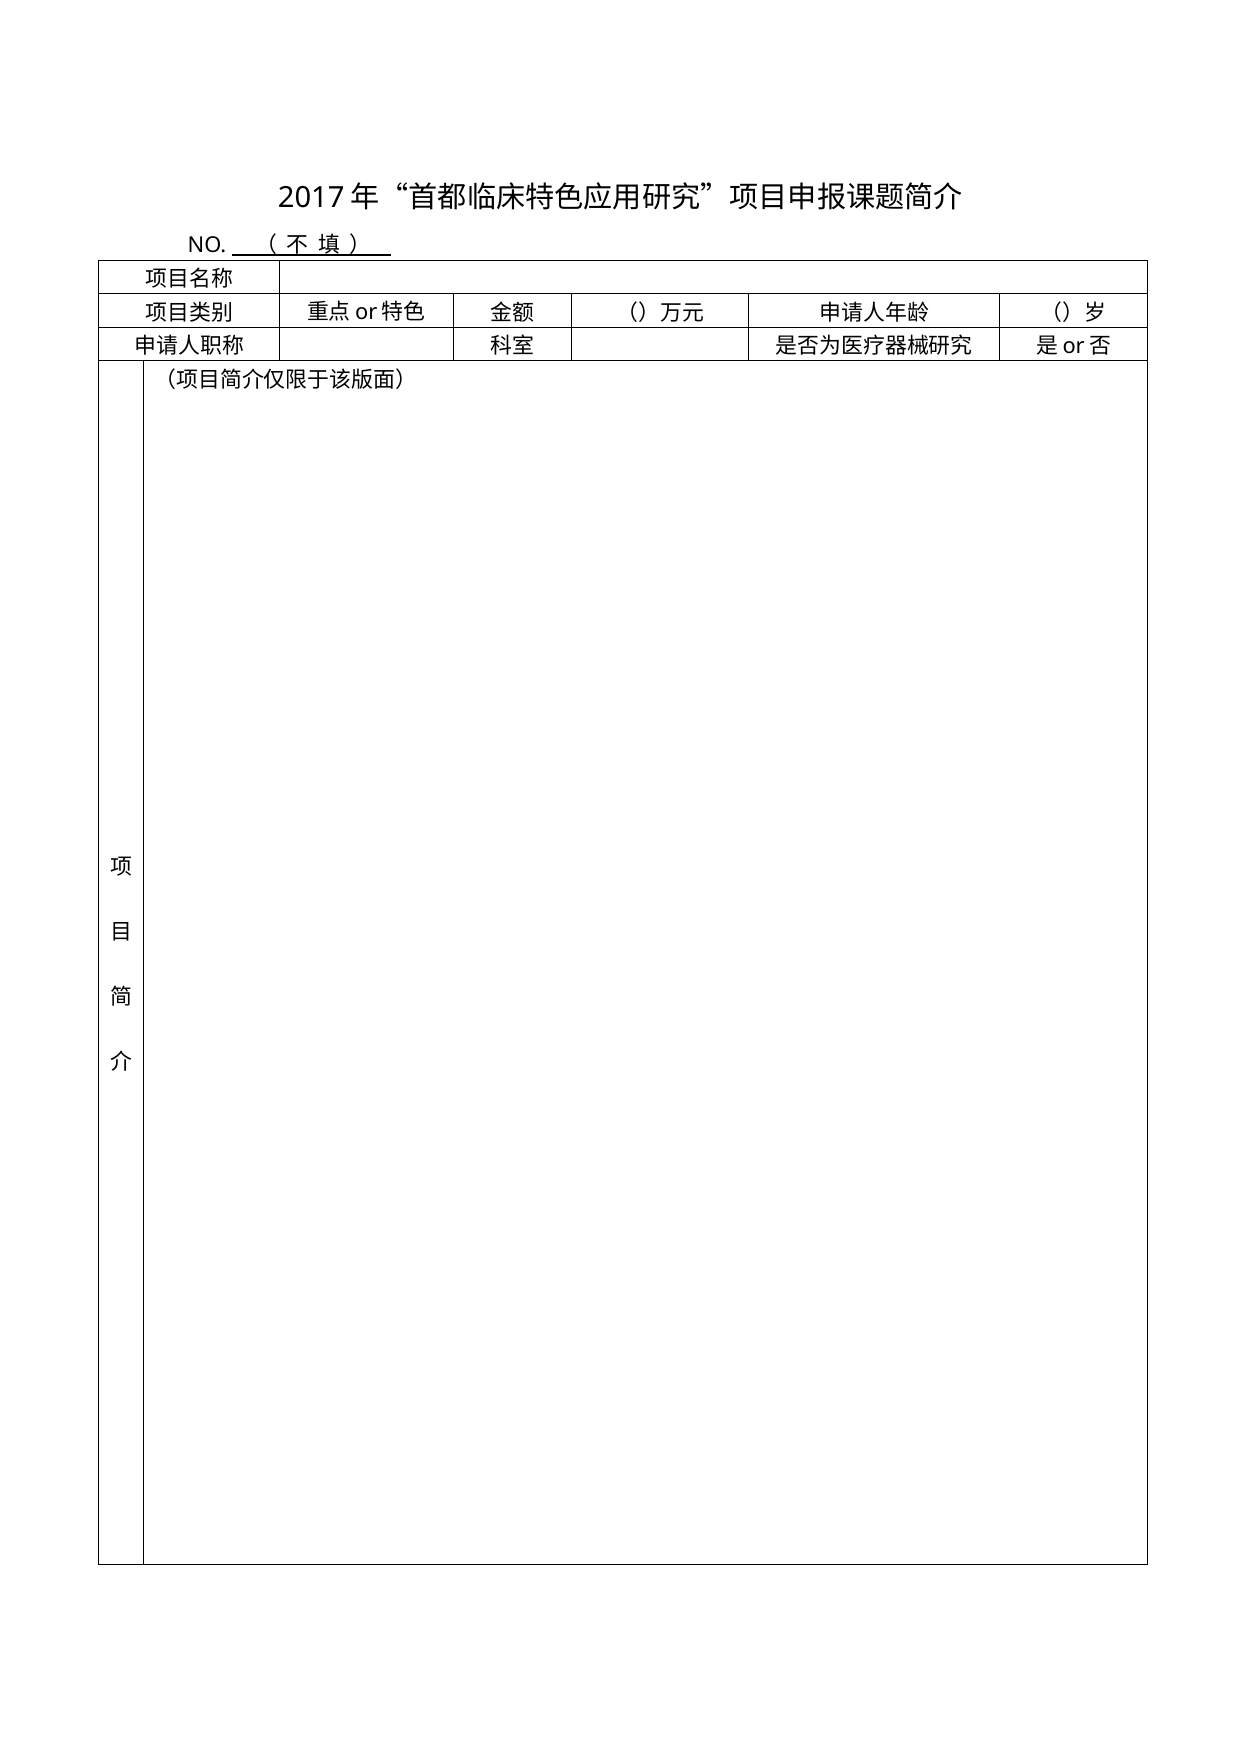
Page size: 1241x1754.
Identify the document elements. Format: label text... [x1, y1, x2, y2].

table_cell 是否为医疗器械研究 [749, 328, 999, 360]
table_cell （）万元 [572, 294, 748, 327]
table_cell （）岁 [1000, 294, 1147, 327]
table_cell 项 目 简 介 [99, 361, 143, 1564]
table_cell 项目类别 [99, 294, 279, 327]
text 2017年“首都临床特色应用研究”项目申报课题简介 [187, 162, 1053, 227]
table_cell 是or否 [1000, 328, 1147, 360]
table_cell （项目简介仅限于该版面） [144, 361, 1147, 1564]
table_cell 申请人职称 [99, 328, 279, 360]
table_cell 金额 [454, 294, 571, 327]
table_cell [572, 328, 748, 360]
table_cell [280, 328, 453, 360]
table_cell 申请人年龄 [749, 294, 999, 327]
table_header [280, 261, 1147, 293]
text NO. （ 不 填 ） [187, 227, 1053, 259]
table_cell 科室 [454, 328, 571, 360]
table_header 项目名称 [99, 261, 279, 293]
table_cell 重点or特色 [280, 294, 453, 327]
